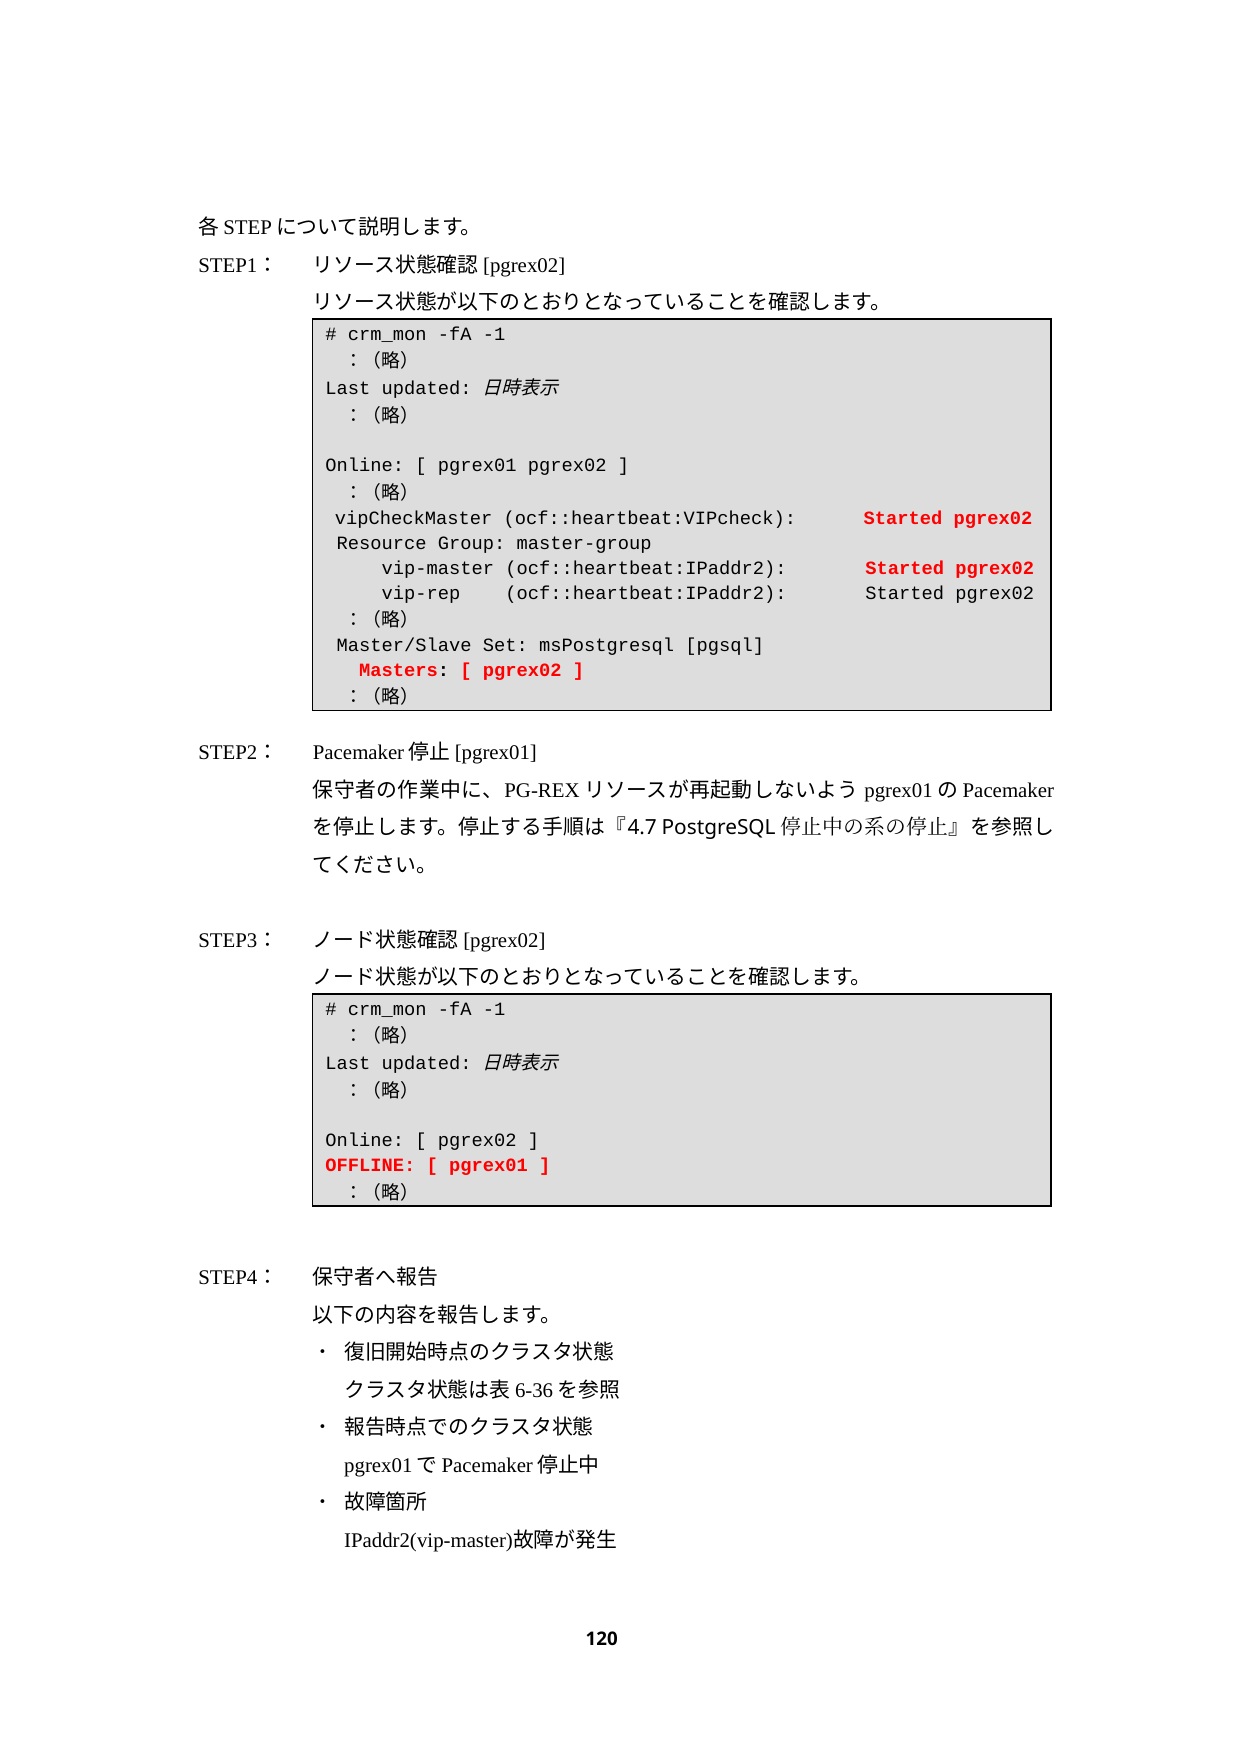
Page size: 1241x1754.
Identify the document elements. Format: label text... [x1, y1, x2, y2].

text 以下の内容を報告します。 [313, 1294, 1054, 1332]
text STEP1： リソース状態確認 [pgrex02] [198, 244, 1054, 282]
list 故障箇所 IPaddr2(vip-master)故障が発生 [313, 1482, 1054, 1557]
text STEP3： ノード状態確認 [pgrex02] [198, 919, 1054, 957]
list 報告時点でのクラスタ状態 pgrex01でPacemaker停止中 [313, 1407, 1054, 1482]
text 保守者の作業中に、PG-REXリソースが再起動しないようpgrex01のPacemakerを停止します。停止する手順は『4.7 PostgreSQL停止中の系の停止』を参照してください。 [313, 769, 1054, 882]
text STEP2： Pacemaker停止 [pgrex01] [198, 732, 1054, 769]
text リソース状態が以下のとおりとなっていることを確認します。 [313, 282, 1054, 319]
text ノード状態が以下のとおりとなっていることを確認します。 [313, 957, 1054, 994]
text 各STEPについて説明します。 [177, 207, 1054, 244]
text STEP4： 保守者へ報告 [198, 1257, 1054, 1294]
